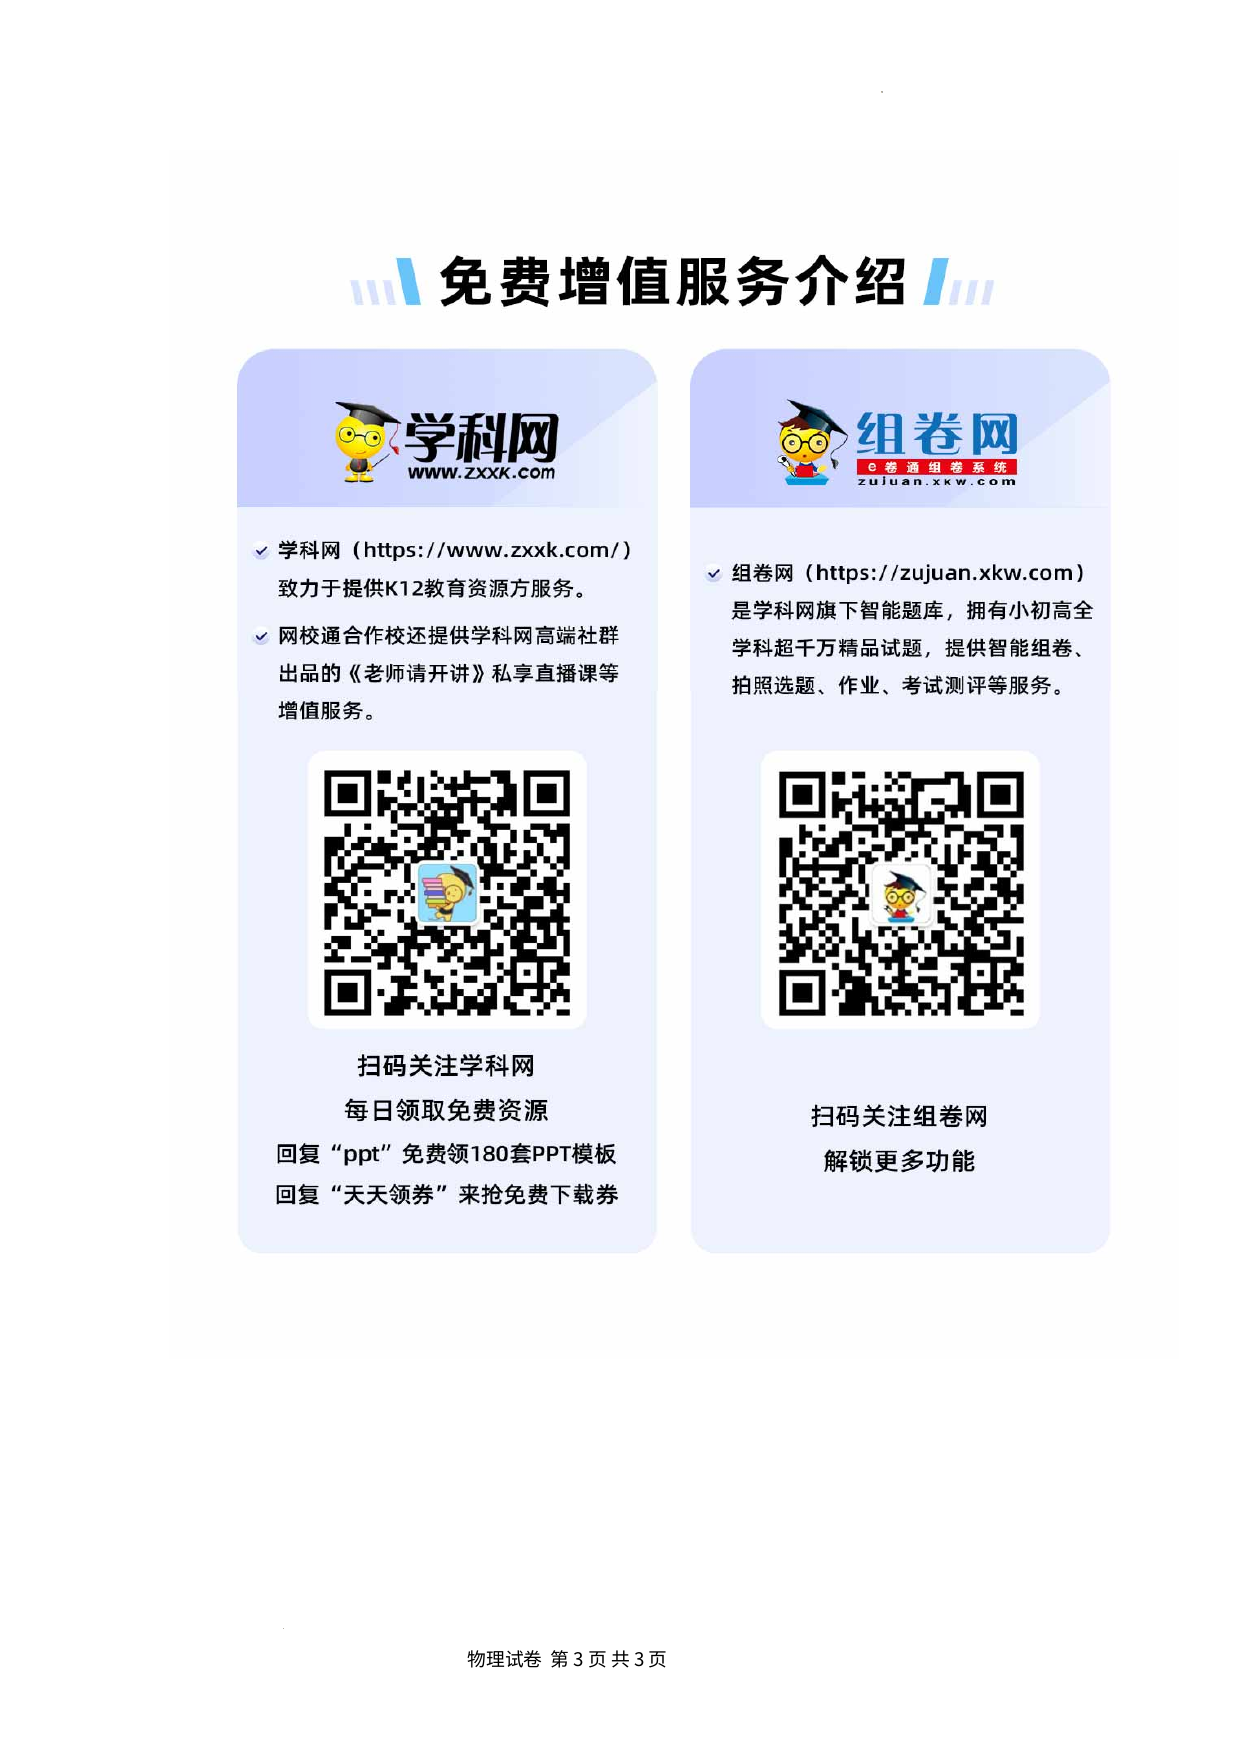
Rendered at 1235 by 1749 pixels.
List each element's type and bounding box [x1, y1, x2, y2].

picture [168, 150, 1179, 1359]
